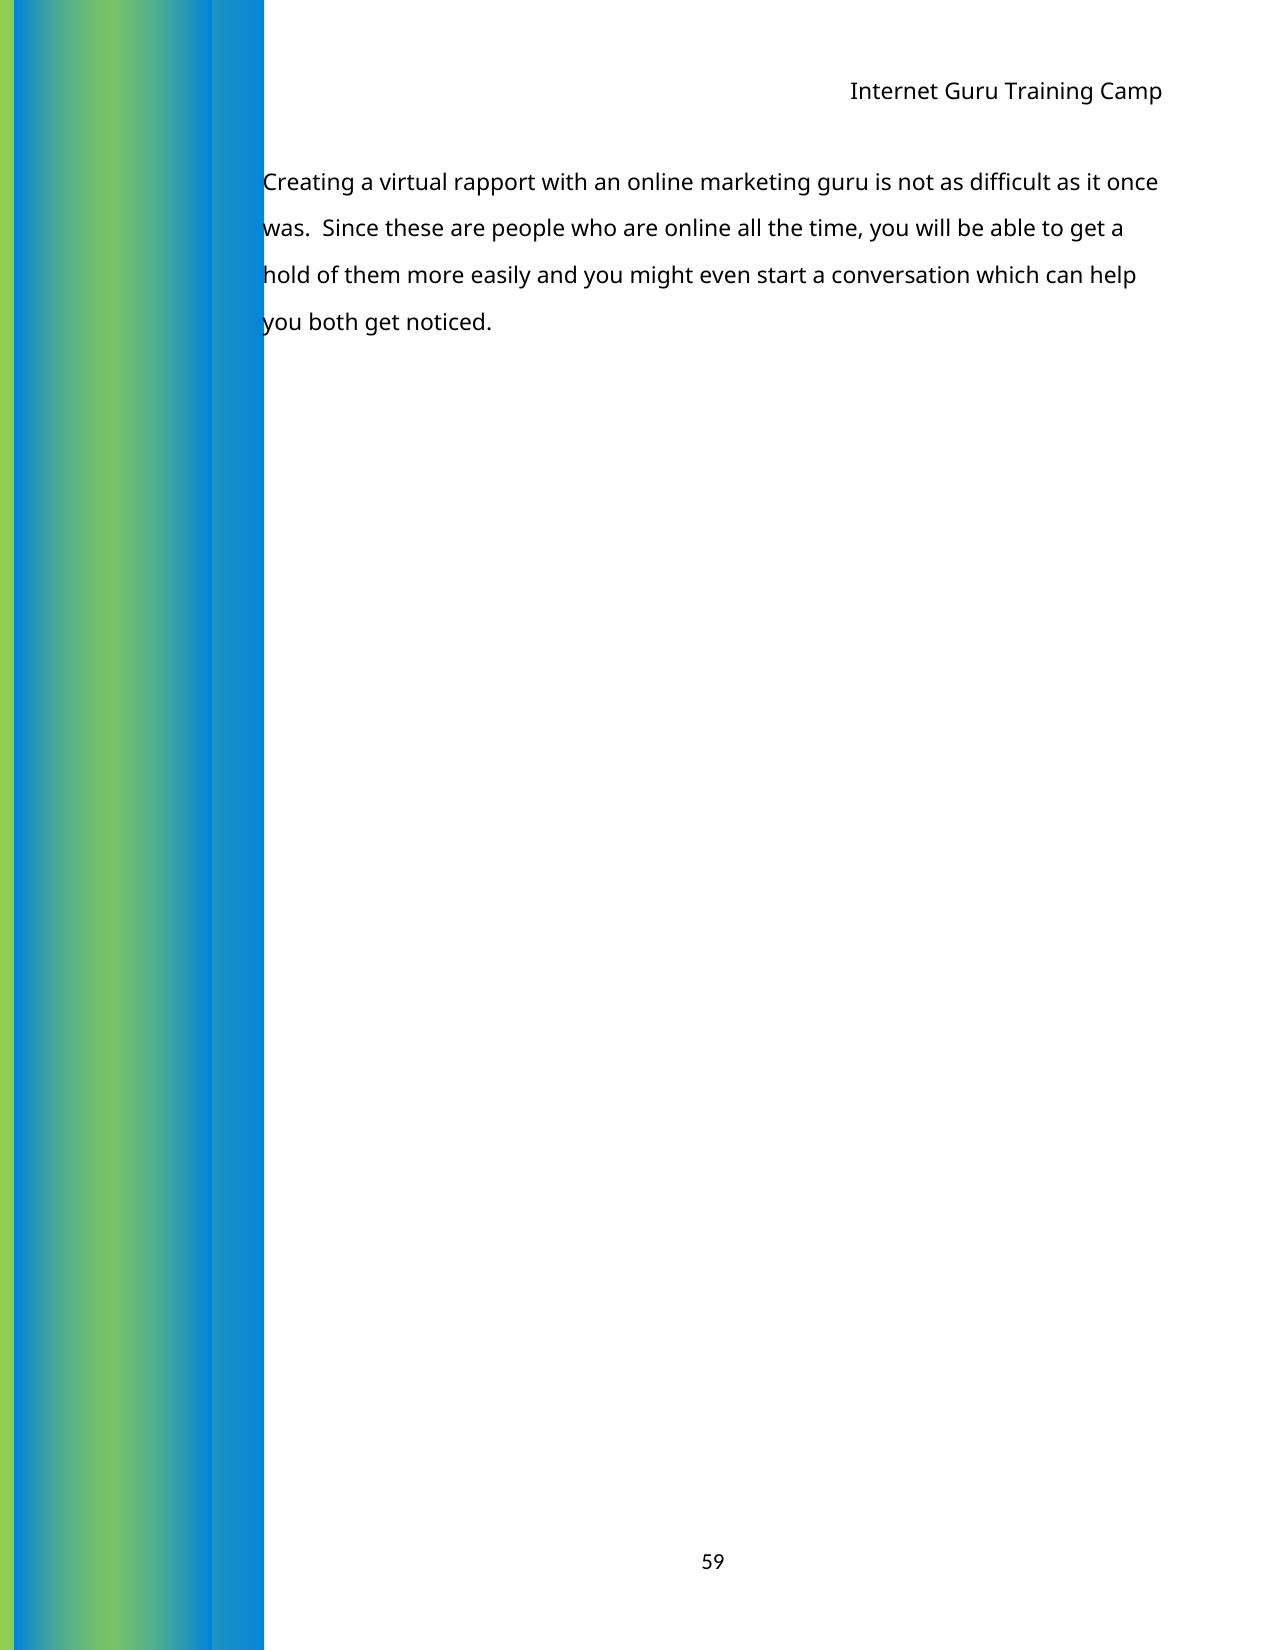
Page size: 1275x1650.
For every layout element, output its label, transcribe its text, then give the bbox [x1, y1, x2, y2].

text Creating a virtual rapport with an online marketing guru is not as difficult as it once was. Since these are people who are online all the time, you will be able to get a hold of them more easily and you might even start a conversation which can help you both get noticed. [262, 166, 1162, 337]
